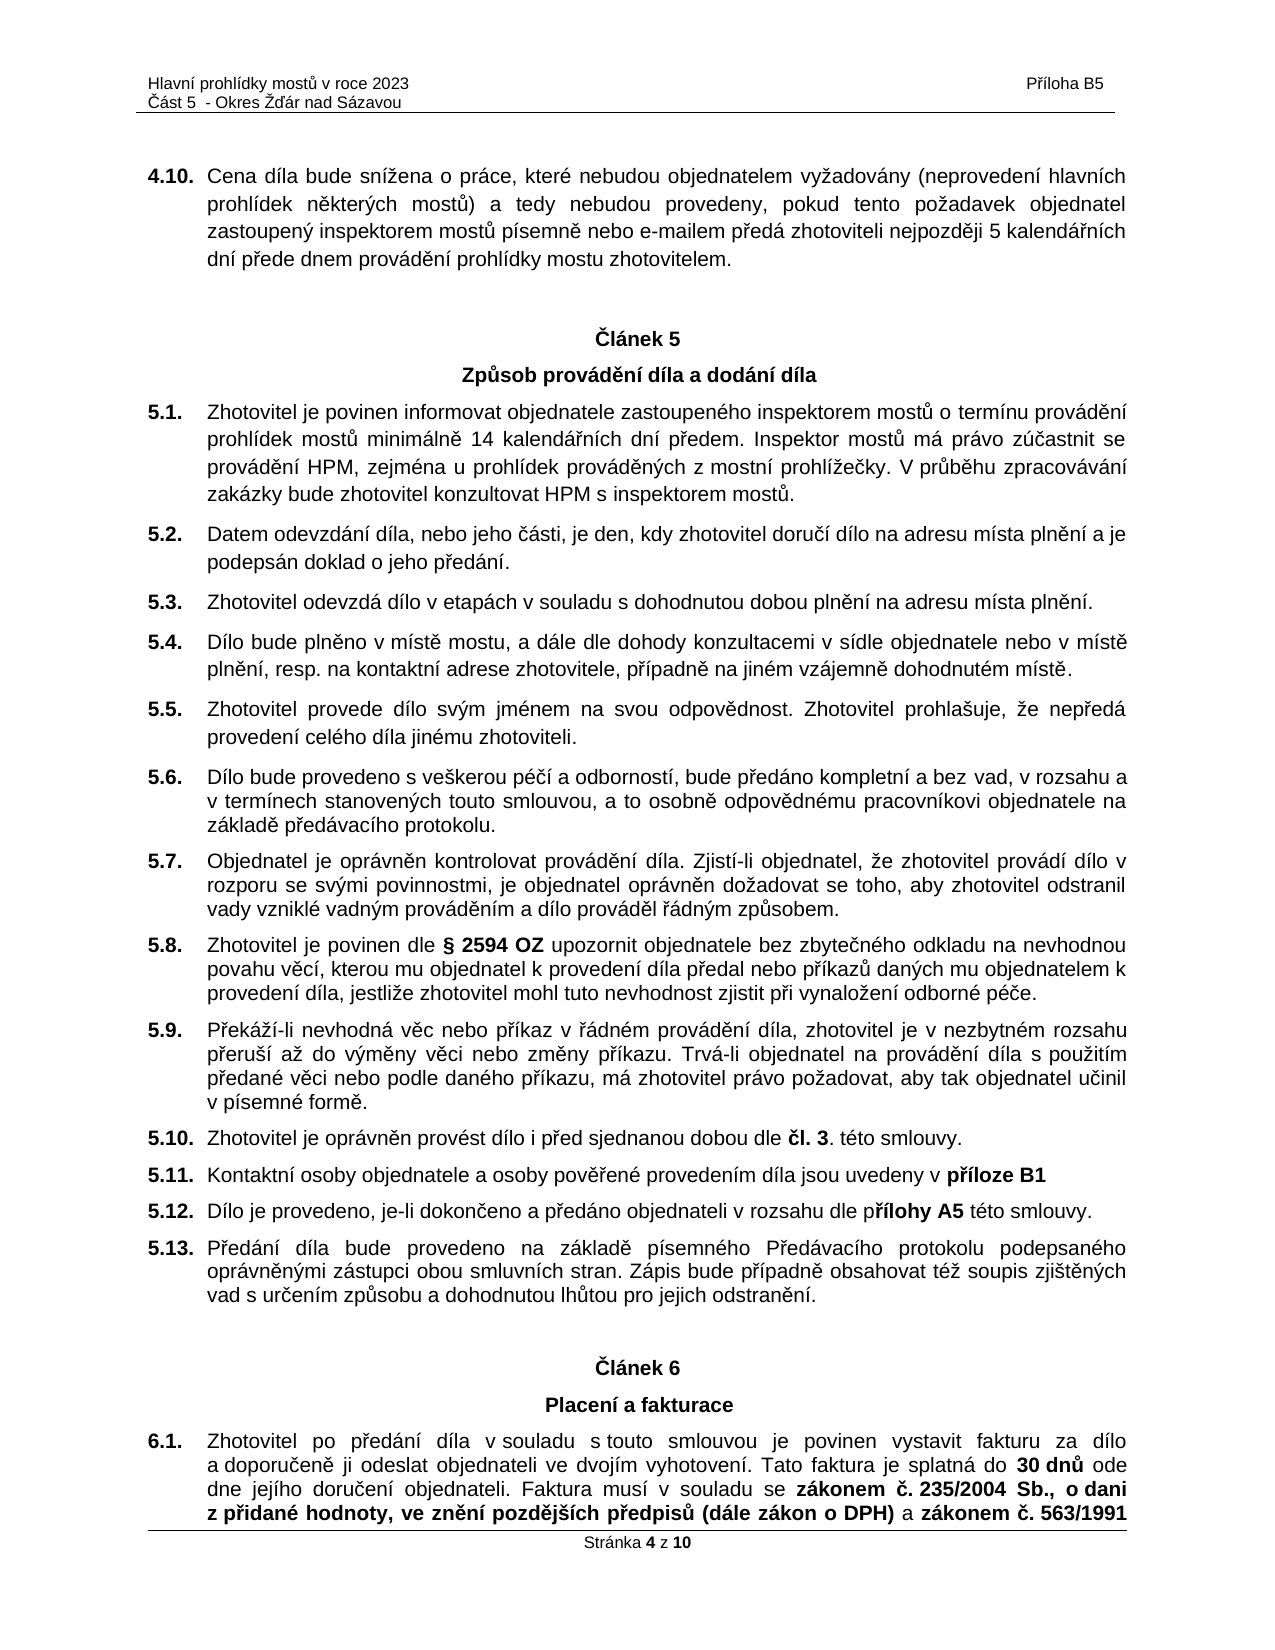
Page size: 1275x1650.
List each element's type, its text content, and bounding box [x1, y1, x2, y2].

list Dílo bude provedeno s veškerou péčí a odborností, bude předáno kompletní a bez vad, v rozsahu a v termínech stanovených touto smlouvou, a to osobně odpovědnému pracovníkovi objednatele na základě předávacího protokolu. [148, 764, 1127, 836]
list Dílo je provedeno, je-li dokončeno a předáno objednateli v rozsahu dle přílohy A5 této smlouvy. [148, 1199, 1127, 1223]
list Objednatel je oprávněn kontrolovat provádění díla. Zjistí-li objednatel, že zhotovitel provádí dílo v rozporu se svými povinnostmi, je objednatel oprávněn dožadovat se toho, aby zhotovitel odstranil vady vzniklé vadným prováděním a dílo prováděl řádným způsobem. [148, 849, 1127, 921]
list Zhotovitel je povinen dle § 2594 OZ upozornit objednatele bez zbytečného odkladu na nevhodnou povahu věcí, kterou mu objednatel k provedení díla předal nebo příkazů daných mu objednatelem k provedení díla, jestliže zhotovitel mohl tuto nevhodnost zjistit při vynaložení odborné péče. [148, 933, 1127, 1005]
list Zhotovitel provede dílo svým jménem na svou odpovědnost. Zhotovitel prohlašuje, že nepředá provedení celého díla jinému zhotoviteli. [148, 697, 1127, 748]
list Cena díla bude snížena o práce, které nebudou objednatelem vyžadovány (neprovedení hlavních prohlídek některých mostů) a tedy nebudou provedeny, pokud tento požadavek objednatel zastoupený inspektorem mostů písemně nebo e-mailem předá zhotoviteli nejpozději 5 kalendářních dní přede dnem provádění prohlídky mostu zhotovitelem. [148, 164, 1127, 271]
list Datem odevzdání díla, nebo jeho části, je den, kdy zhotovitel doručí dílo na adresu místa plnění a je podepsán doklad o jeho předání. [148, 522, 1127, 573]
list Zhotovitel odevzdá dílo v etapách v souladu s dohodnutou dobou plnění na adresu místa plnění. [148, 589, 1127, 613]
list Článek 6 [148, 1356, 1127, 1380]
list Zhotovitel je povinen informovat objednatele zastoupeného inspektorem mostů o termínu provádění prohlídek mostů minimálně 14 kalendářních dní předem. Inspektor mostů má právo zúčastnit se provádění HPM, zejména u prohlídek prováděných z mostní prohlížečky. V průběhu zpracovávání zakázky bude zhotovitel konzultovat HPM s inspektorem mostů. [148, 399, 1127, 506]
list Placení a fakturace [148, 1393, 1131, 1417]
list Způsob provádění díla a dodání díla [148, 363, 1131, 387]
list Článek 5 [148, 327, 1127, 351]
list Zhotovitel je oprávněn provést dílo i před sjednanou dobou dle čl. 3. této smlouvy. [148, 1126, 1127, 1150]
list Předání díla bude provedeno na základě písemného Předávacího protokolu podepsaného oprávněnými zástupci obou smluvních stran. Zápis bude případně obsahovat též soupis zjištěných vad s určením způsobu a dohodnutou lhůtou pro jejich odstranění. [148, 1235, 1127, 1307]
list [148, 1429, 1127, 1525]
list Kontaktní osoby objednatele a osoby pověřené provedením díla jsou uvedeny v příloze B1 [148, 1162, 1127, 1186]
list Překáží-li nevhodná věc nebo příkaz v řádném provádění díla, zhotovitel je v nezbytném rozsahu přeruší až do výměny věci nebo změny příkazu. Trvá-li objednatel na provádění díla s použitím předané věci nebo podle daného příkazu, má zhotovitel právo požadovat, aby tak objednatel učinil v písemné formě. [148, 1018, 1127, 1113]
list Dílo bude plněno v místě mostu, a dále dle dohody konzultacemi v sídle objednatele nebo v místě plnění, resp. na kontaktní adrese zhotovitele, případně na jiném vzájemně dohodnutém místě. [148, 629, 1127, 681]
